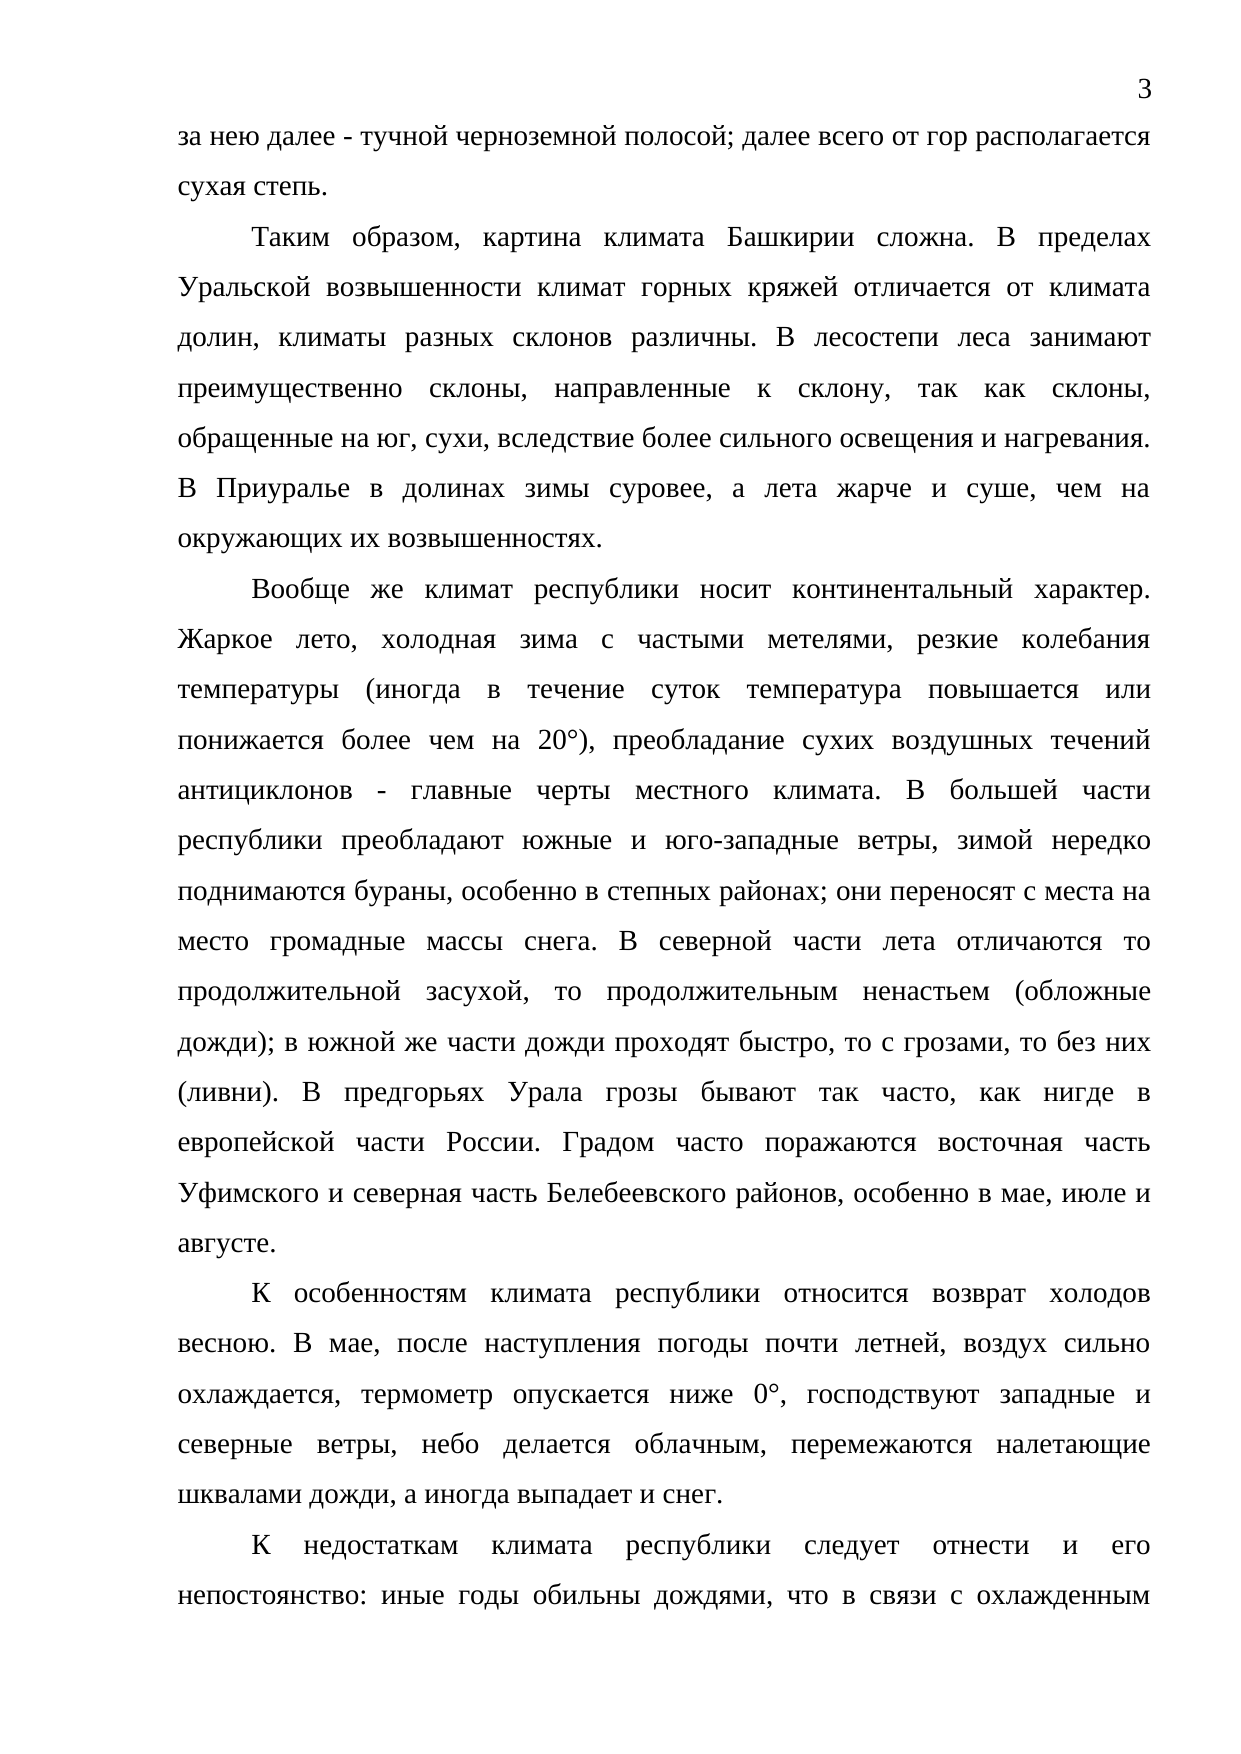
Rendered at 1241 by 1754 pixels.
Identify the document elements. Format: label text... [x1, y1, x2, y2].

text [177, 118, 1152, 202]
text Таким образом, картина климата Башкирии сложна. В пределах Уральской возвышенности климат горных кряжей отличается от климата долин, климаты разных склонов различны. В лесостепи леса занимают преимущественно склоны, направленные к склону, так как склоны, обращенные на юг, сухи, вследствие более сильного освещения и нагревания. В Приуралье в долинах зимы суровее, а лета жарче и суше, чем на окружающих их возвышенностях. [177, 219, 1152, 554]
text Вообще же климат республики носит континентальный характер. Жаркое лето, холодная зима с частыми метелями, резкие колебания температуры (иногда в течение суток температура повышается или понижается более чем на 20°), преобладание сухих воздушных течений антициклонов - главные черты местного климата. В большей части республики преобладают южные и юго-западные ветры, зимой нередко поднимаются бураны, особенно в степных районах; они переносят с места на место громадные массы снега. В северной части лета отличаются то продолжительной засухой, то продолжительным ненастьем (обложные дожди); в южной же части дожди проходят быстро, то с грозами, то без них (ливни). В предгорьях Урала грозы бывают так часто, как нигде в европейской части России. Градом часто поражаются восточная часть Уфимского и северная часть Белебеевского районов, особенно в мае, июле и августе. [177, 571, 1152, 1258]
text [177, 1527, 1152, 1611]
text К особенностям климата республики относится возврат холодов весною. В мае, после наступления погоды почти летней, воздух сильно охлаждается, термометр опускается ниже 0°, господствуют западные и северные ветры, небо делается облачным, перемежаются налетающие шквалами дожди, а иногда выпадает и снег. [177, 1275, 1152, 1510]
